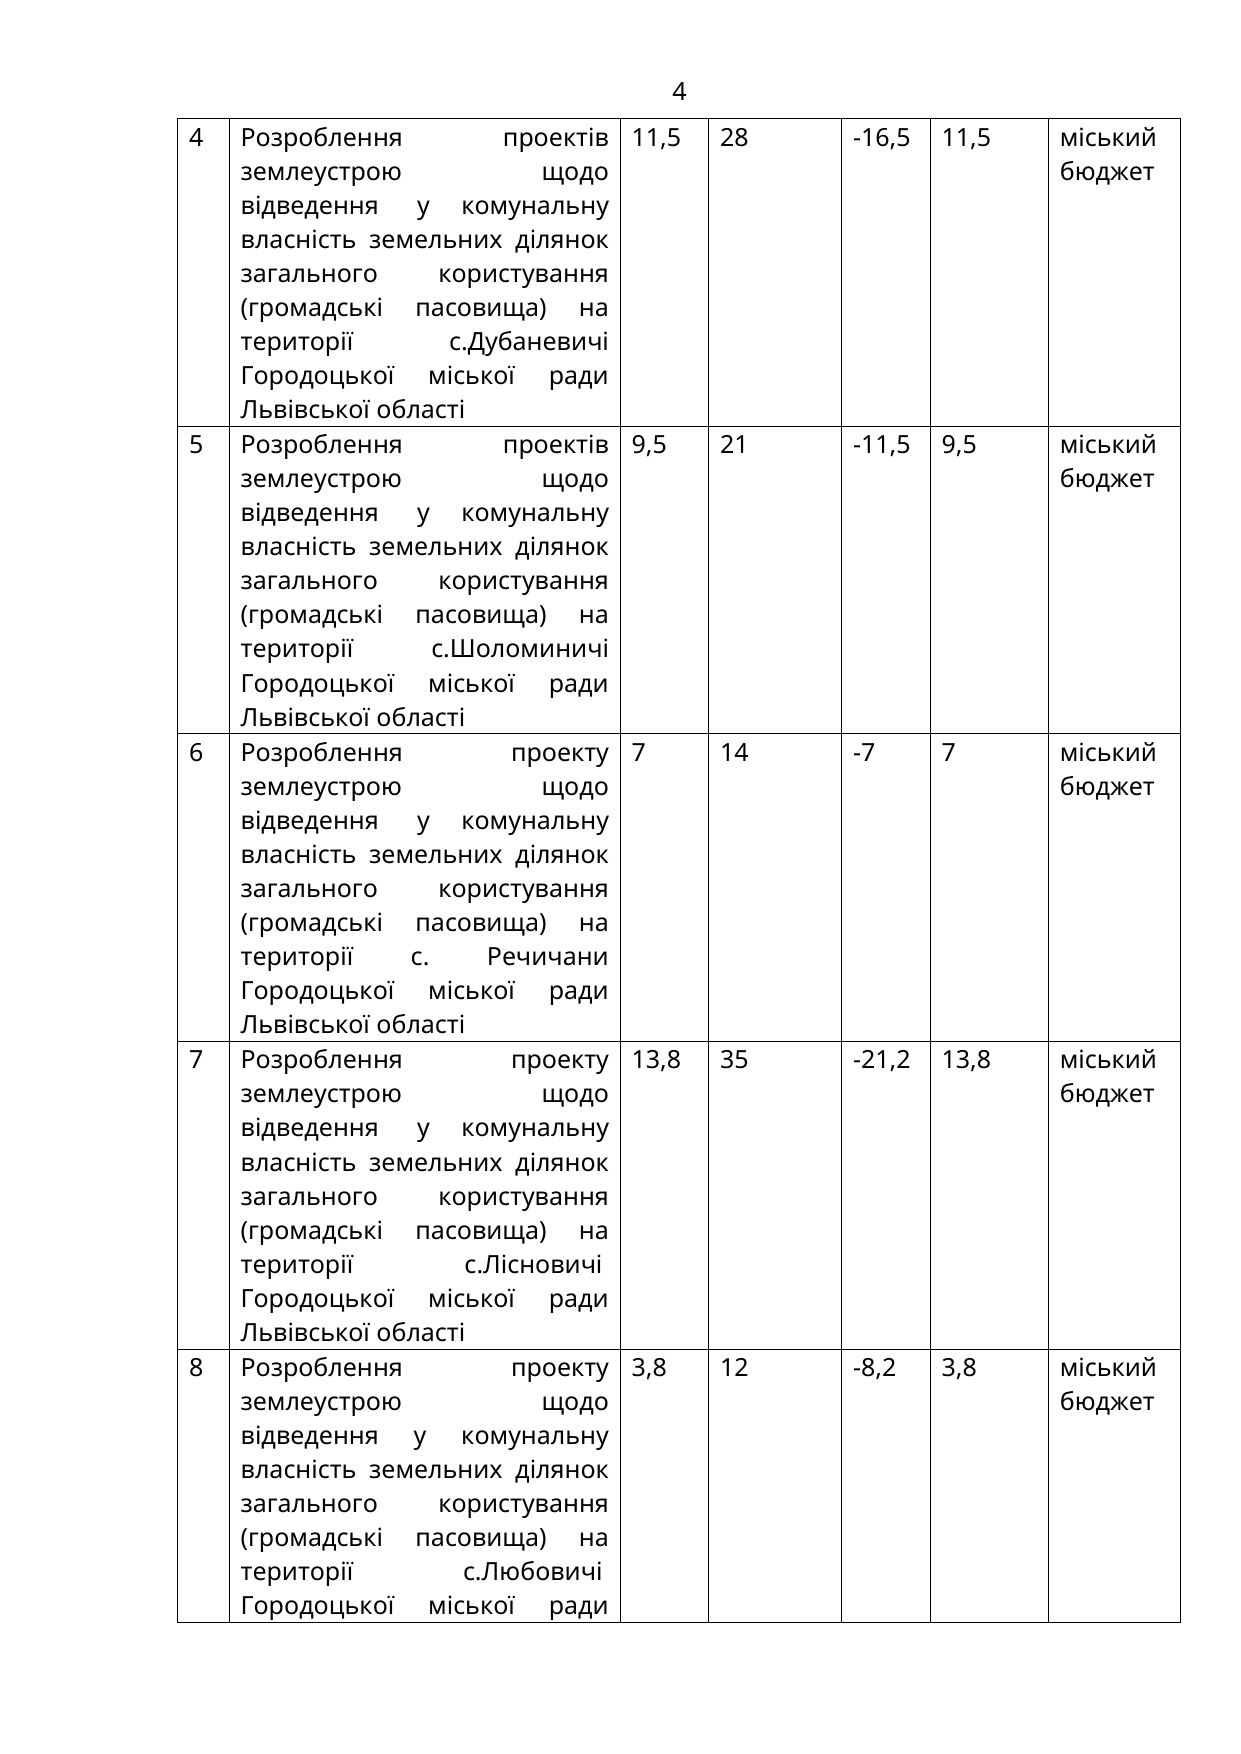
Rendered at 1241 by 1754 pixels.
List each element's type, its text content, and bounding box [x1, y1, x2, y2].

table_cell 5 [178, 427, 229, 733]
table_cell міський бюджет [1049, 1350, 1180, 1622]
table_cell міський бюджет [1049, 119, 1180, 426]
table_cell 8 [178, 1350, 229, 1622]
table_cell міський бюджет [1049, 1042, 1180, 1348]
table_cell -11,5 [842, 427, 930, 733]
table_cell 35 [709, 1042, 841, 1348]
table_cell Розроблення проекту землеустрою щодо відведення у комунальну власність земельних ділянок загального користування (громадські пасовища) на території с. Речичани Городоцької міської ради Львівської області [230, 734, 620, 1041]
table_cell 3,8 [931, 1350, 1048, 1622]
table_cell Розроблення проекту землеустрою щодо відведення у комунальну власність земельних ділянок загального користування (громадські пасовища) на території с.Лісновичі Городоцької міської ради Львівської області [230, 1042, 620, 1348]
table_cell -7 [842, 734, 930, 1041]
table_cell 3,8 [621, 1350, 708, 1622]
table_cell 21 [709, 427, 841, 733]
table_cell 28 [709, 119, 841, 426]
table_cell -21,2 [842, 1042, 930, 1348]
table_cell 6 [178, 734, 229, 1041]
table_cell 11,5 [621, 119, 708, 426]
table_cell 9,5 [931, 427, 1048, 733]
table_cell 7 [178, 1042, 229, 1348]
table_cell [230, 1350, 620, 1622]
table_cell міський бюджет [1049, 734, 1180, 1041]
table_cell -16,5 [842, 119, 930, 426]
table_cell 7 [931, 734, 1048, 1041]
table_cell міський бюджет [1049, 427, 1180, 733]
table_cell 12 [709, 1350, 841, 1622]
table_cell 9,5 [621, 427, 708, 733]
table_cell Розроблення проектів землеустрою щодо відведення у комунальну власність земельних ділянок загального користування (громадські пасовища) на території с.Дубаневичі Городоцької міської ради Львівської області [230, 119, 620, 426]
table_cell 14 [709, 734, 841, 1041]
table_cell 11,5 [931, 119, 1048, 426]
table_cell 7 [621, 734, 708, 1041]
table_cell 13,8 [931, 1042, 1048, 1348]
table_cell Розроблення проектів землеустрою щодо відведення у комунальну власність земельних ділянок загального користування (громадські пасовища) на території с.Шоломиничі Городоцької міської ради Львівської області [230, 427, 620, 733]
table_cell -8,2 [842, 1350, 930, 1622]
table_cell 4 [178, 119, 229, 426]
table_cell 13,8 [621, 1042, 708, 1348]
